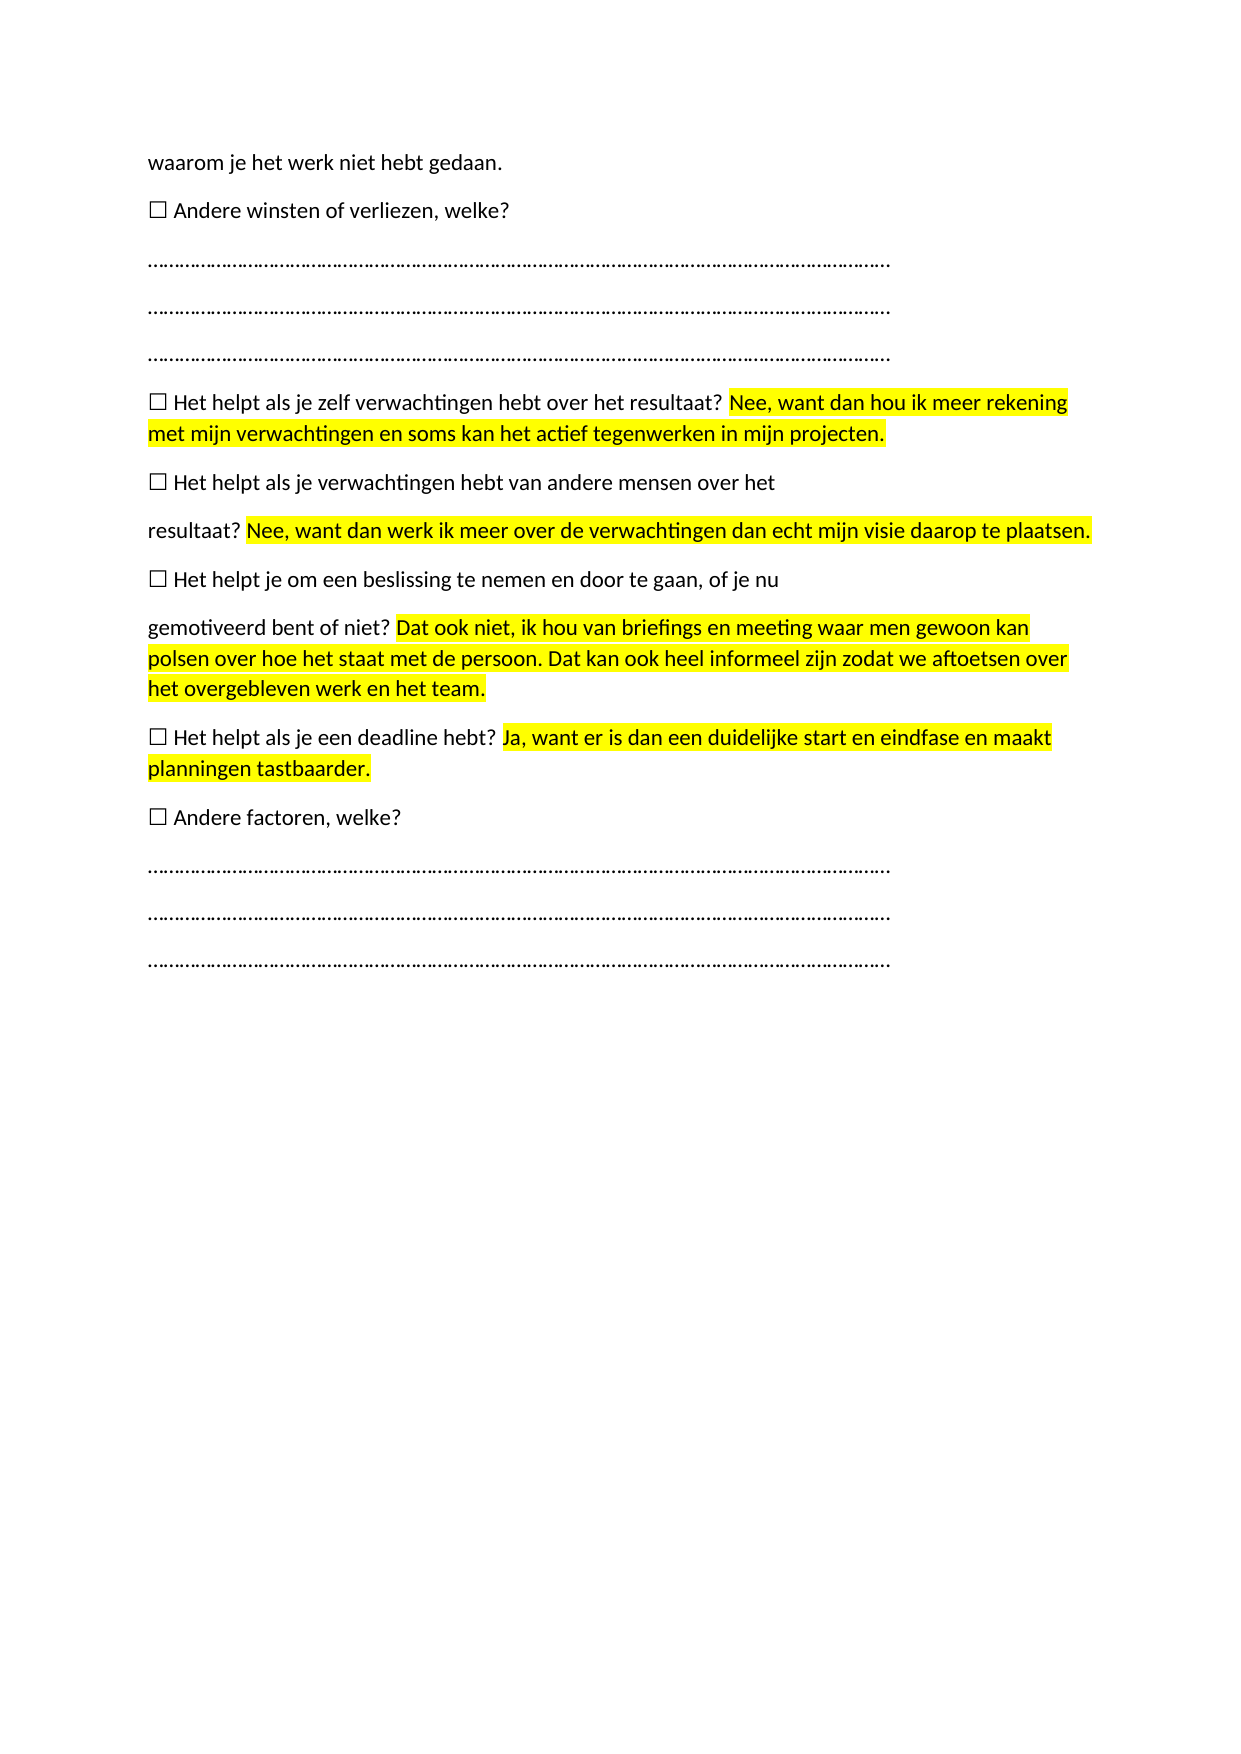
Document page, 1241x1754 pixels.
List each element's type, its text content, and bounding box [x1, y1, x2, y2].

text ☐ Het helpt als je een deadline hebt? Ja, want er is dan een duidelijke start en eindfase en maakt planningen tastbaarder. [148, 721, 1093, 782]
text …………………………………………………………………………………………………………………………… [148, 898, 1093, 926]
text ☐ Het helpt als je zelf verwachtingen hebt over het resultaat? Nee, want dan hou ik meer rekening met mijn verwachtingen en soms kan het actief tegenwerken in mijn projecten. [148, 386, 1093, 447]
text gemotiveerd bent of niet? Dat ook niet, ik hou van briefings en meeting waar men gewoon kan polsen over hoe het staat met de persoon. Dat kan ook heel informeel zijn zodat we aftoetsen over het overgebleven werk en het team. [148, 613, 1093, 702]
text waarom je het werk niet hebt gedaan. [148, 148, 1093, 176]
text ☐ Het helpt je om een beslissing te nemen en door te gaan, of je nu [148, 563, 1093, 594]
text …………………………………………………………………………………………………………………………… [148, 852, 1093, 879]
text ☐ Andere winsten of verliezen, welke? [148, 194, 1093, 226]
text ☐ Andere factoren, welke? [148, 801, 1093, 832]
text …………………………………………………………………………………………………………………………… [148, 292, 1093, 320]
text …………………………………………………………………………………………………………………………… [148, 945, 1093, 973]
text …………………………………………………………………………………………………………………………… [148, 245, 1093, 273]
text ☐ Het helpt als je verwachtingen hebt van andere mensen over het [148, 466, 1093, 497]
text …………………………………………………………………………………………………………………………… [148, 339, 1093, 367]
